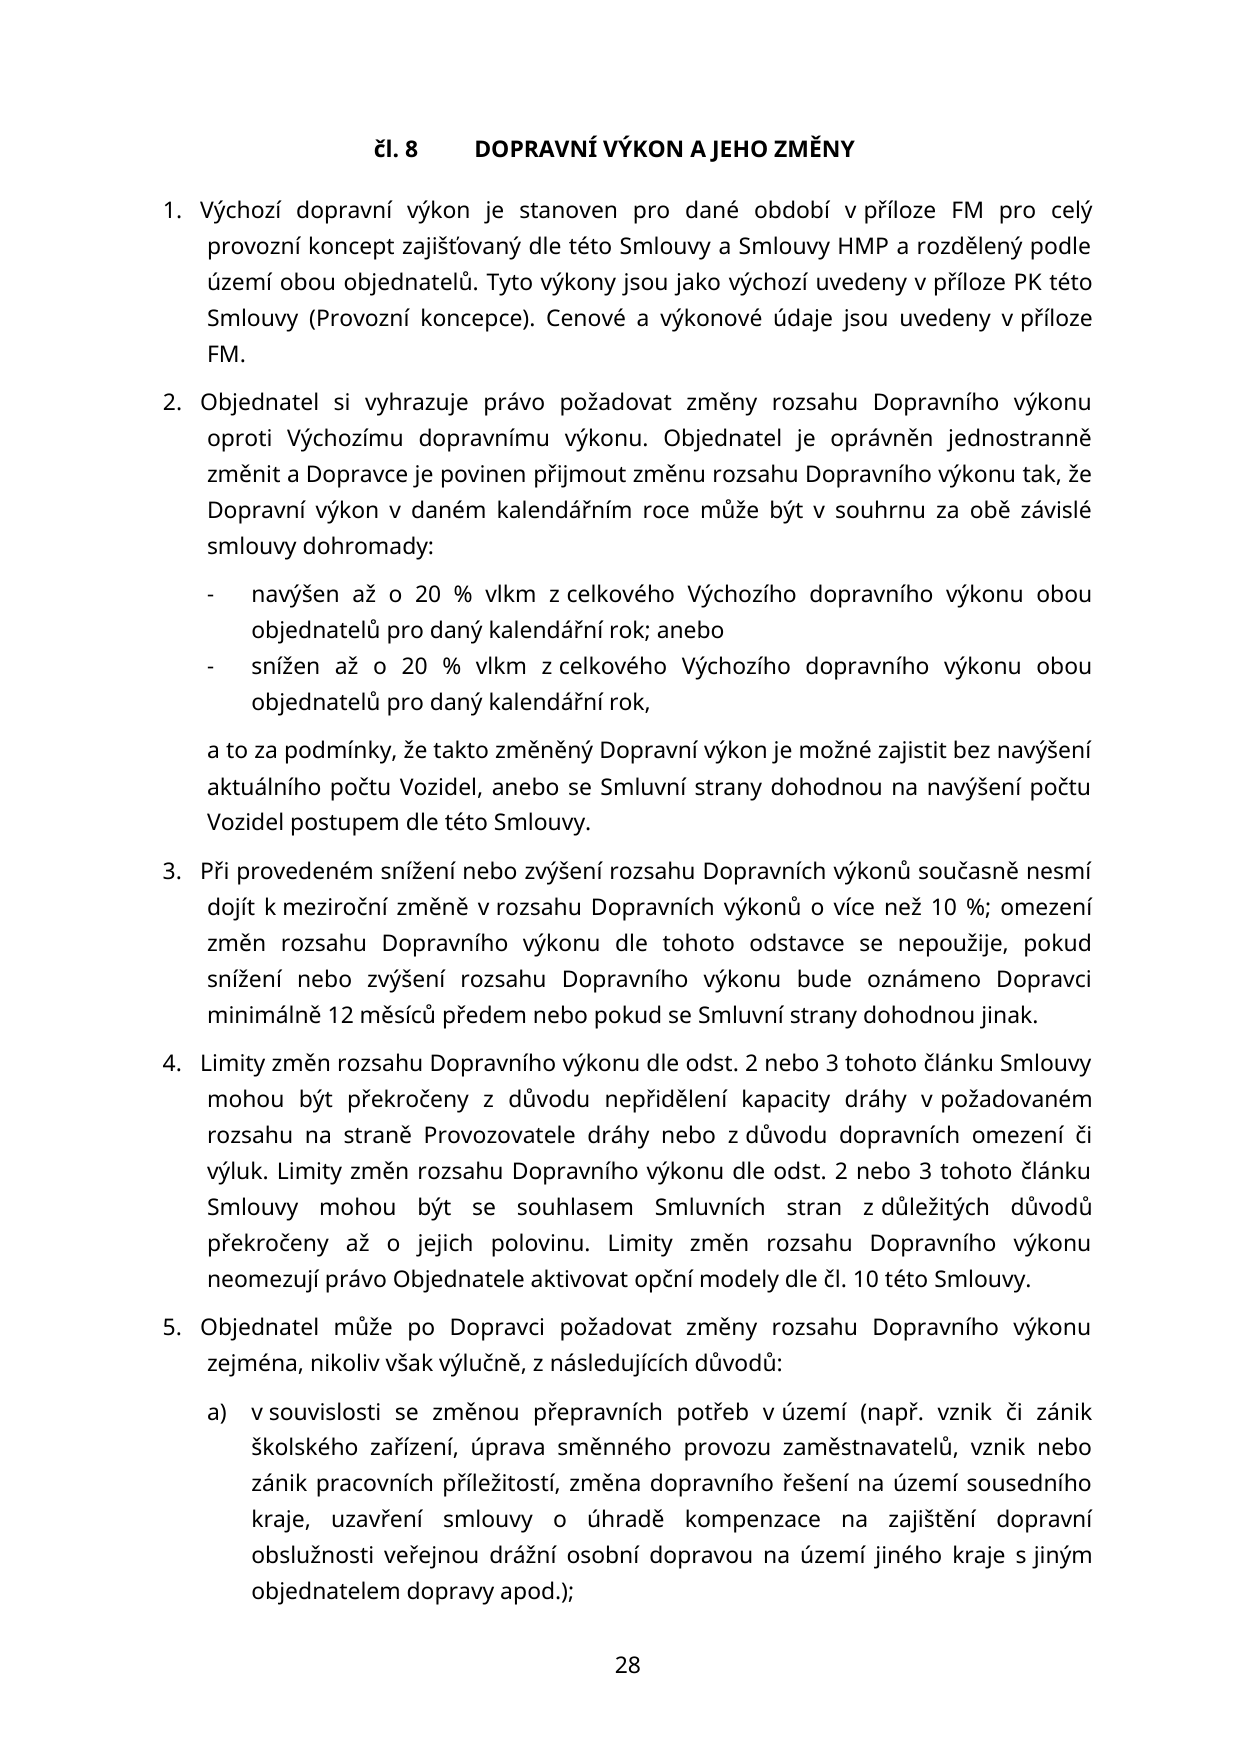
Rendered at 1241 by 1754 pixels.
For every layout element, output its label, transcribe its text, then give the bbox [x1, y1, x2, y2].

list navýšen až o 20 % vlkm z celkového Výchozího dopravního výkonu obou objednatelů pro daný kalendářní rok; anebo [207, 578, 1093, 645]
list snížen až o 20 % vlkm z celkového Výchozího dopravního výkonu obou objednatelů pro daný kalendářní rok, [207, 650, 1093, 717]
text a to za podmínky, že takto změněný Dopravní výkon je možné zajistit bez navýšení aktuálního počtu Vozidel, anebo se Smluvní strany dohodnou na navýšení počtu Vozidel postupem dle této Smlouvy. [207, 734, 1093, 838]
list v souvislosti se změnou přepravních potřeb v území (např. vznik či zánik školského zařízení, úprava směnného provozu zaměstnavatelů, vznik nebo zánik pracovních příležitostí, změna dopravního řešení na území sousedního kraje, uzavření smlouvy o úhradě kompenzace na zajištění dopravní obslužnosti veřejnou drážní osobní dopravou na území jiného kraje s jiným objednatelem dopravy apod.); [207, 1395, 1093, 1606]
list Limity změn rozsahu Dopravního výkonu dle odst. 2 nebo 3 tohoto článku Smlouvy mohou být překročeny z důvodu nepřidělení kapacity dráhy v požadovaném rozsahu na straně Provozovatele dráhy nebo z důvodu dopravních omezení či výluk. Limity změn rozsahu Dopravního výkonu dle odst. 2 nebo 3 tohoto článku Smlouvy mohou být se souhlasem Smluvních stran z důležitých důvodů překročeny až o jejich polovinu. Limity změn rozsahu Dopravního výkonu neomezují právo Objednatele aktivovat opční modely dle čl. 10 této Smlouvy. [162, 1047, 1093, 1294]
list Při provedeném snížení nebo zvýšení rozsahu Dopravních výkonů současně nesmí dojít k meziroční změně v rozsahu Dopravních výkonů o více než 10 %; omezení změn rozsahu Dopravního výkonu dle tohoto odstavce se nepoužije, pokud snížení nebo zvýšení rozsahu Dopravního výkonu bude oznámeno Dopravci minimálně 12 měsíců předem nebo pokud se Smluvní strany dohodnou jinak. [162, 855, 1093, 1030]
list Výchozí dopravní výkon je stanoven pro dané období v příloze FM pro celý provozní koncept zajišťovaný dle této Smlouvy a Smlouvy HMP a rozdělený podle území obou objednatelů. Tyto výkony jsou jako výchozí uvedeny v příloze PK této Smlouvy (Provozní koncepce). Cenové a výkonové údaje jsou uvedeny v příloze FM. [163, 194, 1093, 369]
subtitle DOPRAVNÍ VÝKON A JEHO ZMĚNY [162, 133, 1093, 164]
list Objednatel si vyhrazuje právo požadovat změny rozsahu Dopravního výkonu oproti Výchozímu dopravnímu výkonu. Objednatel je oprávněn jednostranně změnit a Dopravce je povinen přijmout změnu rozsahu Dopravního výkonu tak, že Dopravní výkon v daném kalendářním roce může být v souhrnu za obě závislé smlouvy dohromady: [163, 386, 1093, 561]
list Objednatel může po Dopravci požadovat změny rozsahu Dopravního výkonu zejména, nikoliv však výlučně, z následujících důvodů: [162, 1311, 1093, 1378]
